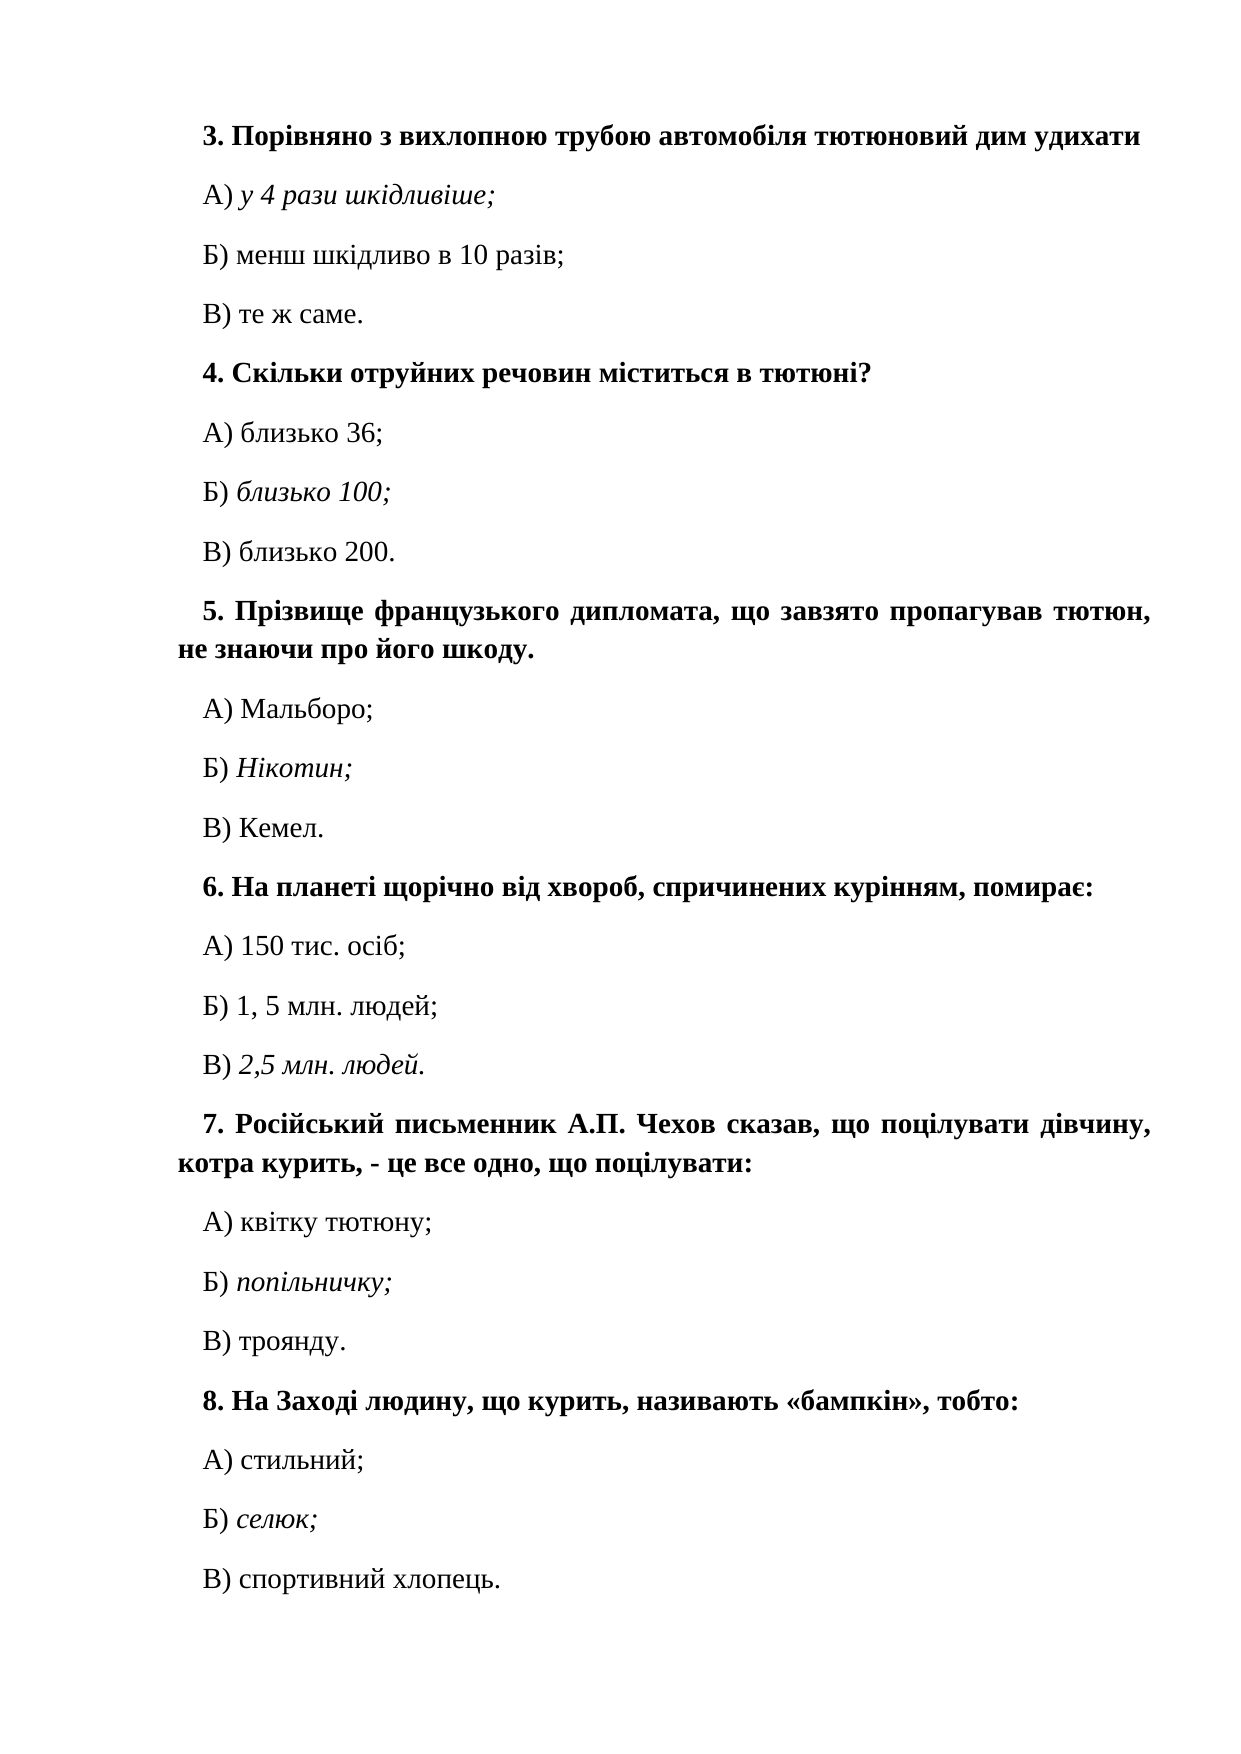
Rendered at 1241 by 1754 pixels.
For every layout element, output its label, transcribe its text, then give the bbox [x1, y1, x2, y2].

text В) троянду. [178, 1323, 1152, 1357]
text В) спортивний хлопець. [178, 1561, 1152, 1594]
text Б) селюк; [178, 1501, 1152, 1535]
text Б) близько 100; [178, 474, 1152, 508]
text Б) 1, 5 млн. людей; [178, 988, 1152, 1021]
text 5. Прізвище французького дипломата, що завзято пропагував тютюн, не знаючи про його шкоду. [178, 593, 1152, 665]
text А) квітку тютюну; [178, 1204, 1152, 1238]
text В) Кемел. [178, 810, 1152, 843]
text Б) попільничку; [178, 1264, 1152, 1297]
text В) те ж саме. [178, 296, 1152, 330]
text 6. На планеті щорічно від хвороб, спричинених курінням, помирає: [178, 869, 1152, 903]
text А) 150 тис. осіб; [178, 928, 1152, 962]
text А) Мальборо; [178, 691, 1152, 724]
text 7. Російський письменник А.П. Чехов сказав, що поцілувати дівчину, котра курить, - це все одно, що поцілувати: [178, 1107, 1152, 1179]
text А) у 4 рази шкідливіше; [178, 177, 1152, 211]
text В) 2,5 млн. людей. [178, 1047, 1152, 1081]
text 8. На Заході людину, що курить, називають «бампкін», тобто: [178, 1383, 1152, 1416]
text А) стильний; [178, 1442, 1152, 1476]
text 4. Скільки отруйних речовин міститься в тютюні? [178, 356, 1152, 389]
text 3. Порівняно з вихлопною трубою автомобіля тютюновий дим удихати [178, 118, 1152, 152]
text А) близько 36; [178, 415, 1152, 448]
text Б) менш шкідливо в 10 разів; [178, 237, 1152, 270]
text Б) Нікотин; [178, 750, 1152, 784]
text В) близько 200. [178, 534, 1152, 567]
